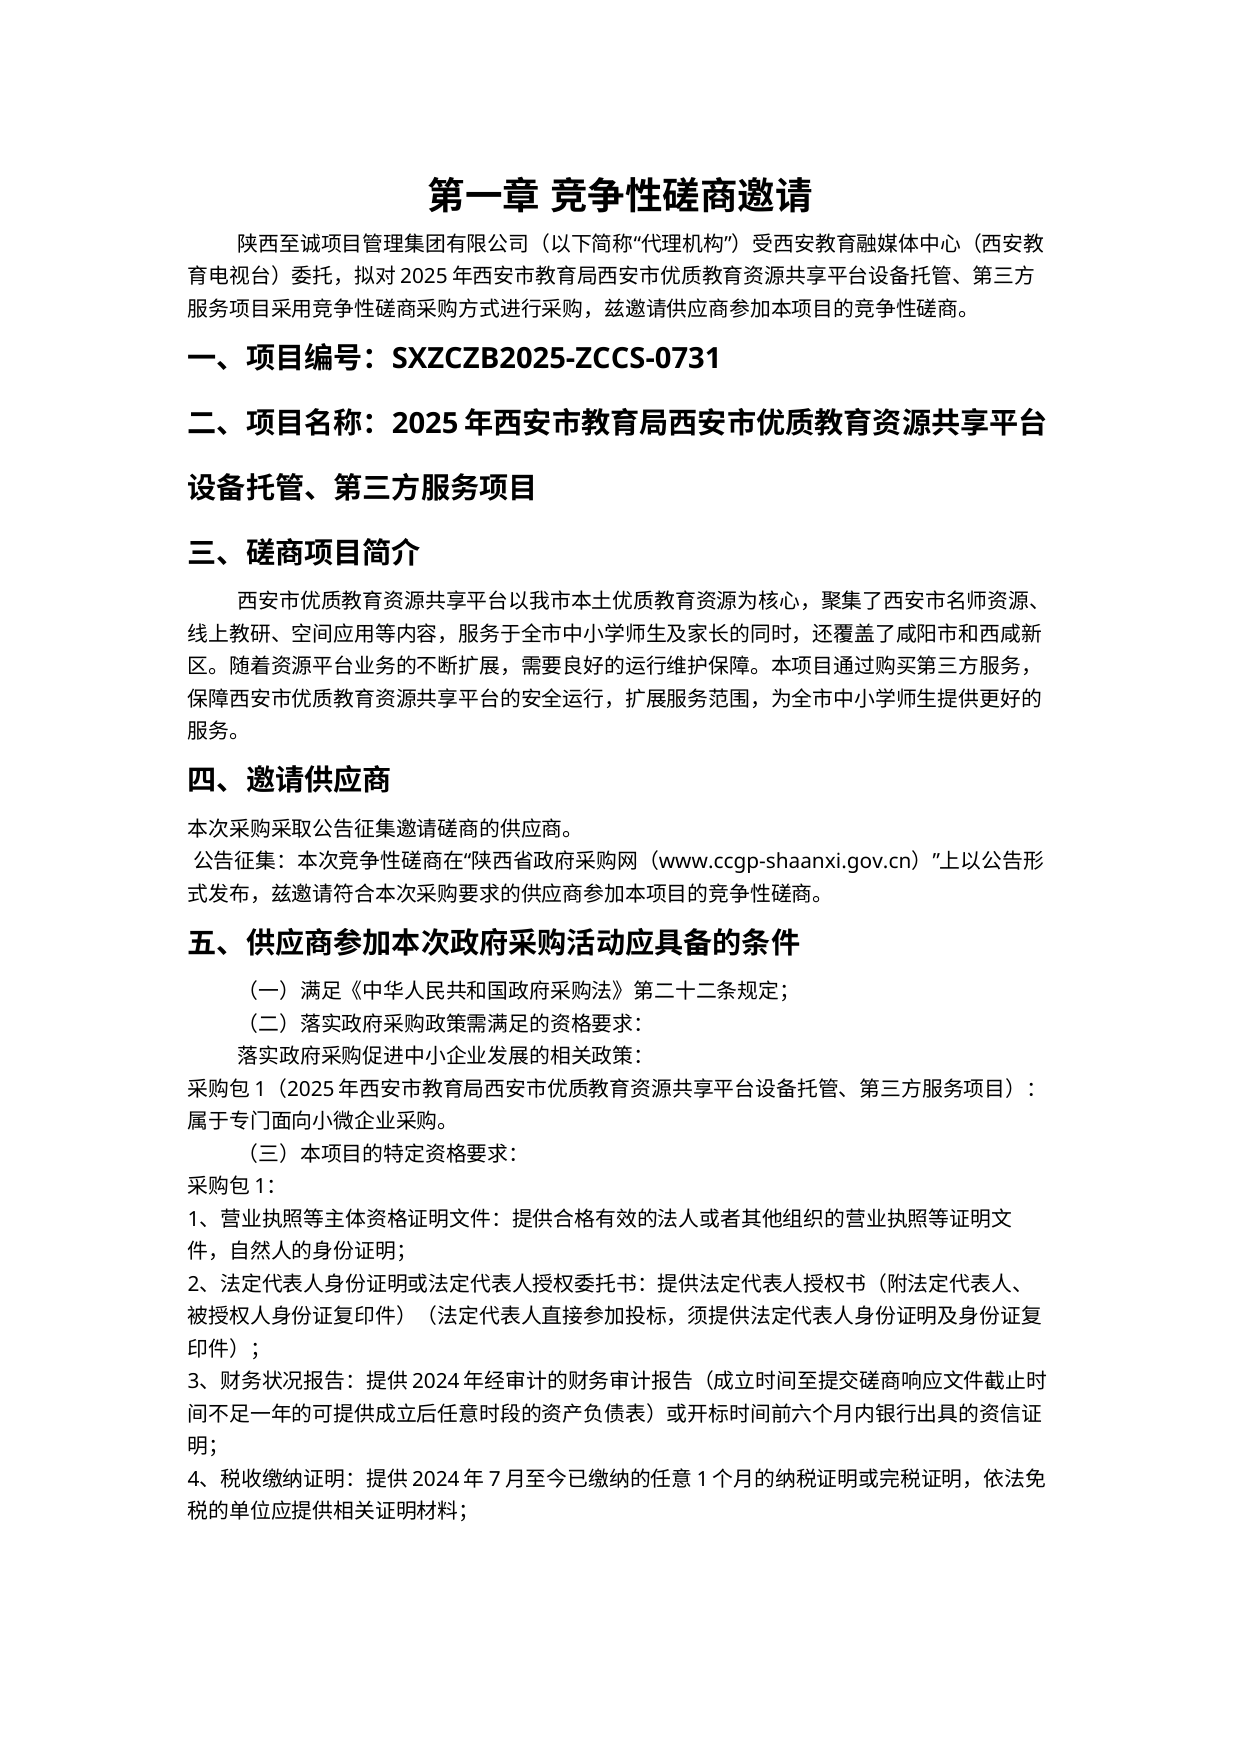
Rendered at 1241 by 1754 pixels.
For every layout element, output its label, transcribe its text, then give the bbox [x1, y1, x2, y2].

text 西安市优质教育资源共享平台以我市本土优质教育资源为核心，聚集了西安市名师资源、线上教研、空间应用等内容，服务于全市中小学师生及家长的同时，还覆盖了咸阳市和西咸新区。随着资源平台业务的不断扩展，需要良好的运行维护保障。本项目通过购买第三方服务，保障西安市优质教育资源共享平台的安全运行，扩展服务范围，为全市中小学师生提供更好的服务。 [187, 584, 1053, 747]
text 公告征集：本次竞争性磋商在“陕西省政府采购网（www.ccgp-shaanxi.gov.cn）”上以公告形式发布，兹邀请符合本次采购要求的供应商参加本项目的竞争性磋商。 [187, 844, 1053, 909]
text 三、磋商项目简介 [187, 519, 1053, 584]
text 本次采购采取公告征集邀请磋商的供应商。 [187, 812, 1053, 844]
text 3、财务状况报告：提供2024年经审计的财务审计报告（成立时间至提交磋商响应文件截止时间不足一年的可提供成立后任意时段的资产负债表）或开标时间前六个月内银行出具的资信证明； [187, 1364, 1053, 1462]
text 采购包1： [187, 1169, 1053, 1202]
text 采购包1（2025年西安市教育局西安市优质教育资源共享平台设备托管、第三方服务项目）：属于专门面向小微企业采购。 [187, 1072, 1053, 1137]
text （三）本项目的特定资格要求： [187, 1137, 1053, 1169]
text （二）落实政府采购政策需满足的资格要求： [187, 1007, 1053, 1039]
text 4、税收缴纳证明：提供2024年7月至今已缴纳的任意1个月的纳税证明或完税证明，依法免税的单位应提供相关证明材料； [187, 1462, 1053, 1527]
text 2、法定代表人身份证明或法定代表人授权委托书：提供法定代表人授权书（附法定代表人、被授权人身份证复印件）（法定代表人直接参加投标，须提供法定代表人身份证明及身份证复印件）； [187, 1267, 1053, 1364]
text 二、项目名称：2025年西安市教育局西安市优质教育资源共享平台设备托管、第三方服务项目 [187, 389, 1053, 519]
text 落实政府采购促进中小企业发展的相关政策： [187, 1039, 1053, 1072]
text 第一章 竞争性磋商邀请 [187, 162, 1053, 227]
text 一、项目编号：SXZCZB2025-ZCCS-0731 [187, 324, 1053, 389]
text 陕西至诚项目管理集团有限公司（以下简称“代理机构”）受西安教育融媒体中心（西安教育电视台）委托，拟对2025年西安市教育局西安市优质教育资源共享平台设备托管、第三方服务项目采用竞争性磋商采购方式进行采购，兹邀请供应商参加本项目的竞争性磋商。 [187, 227, 1053, 324]
text 四、邀请供应商 [187, 747, 1053, 812]
text 1、营业执照等主体资格证明文件：提供合格有效的法人或者其他组织的营业执照等证明文件，自然人的身份证明； [187, 1202, 1053, 1267]
text 五、供应商参加本次政府采购活动应具备的条件 [187, 909, 1053, 974]
text （一）满足《中华人民共和国政府采购法》第二十二条规定； [187, 974, 1053, 1007]
